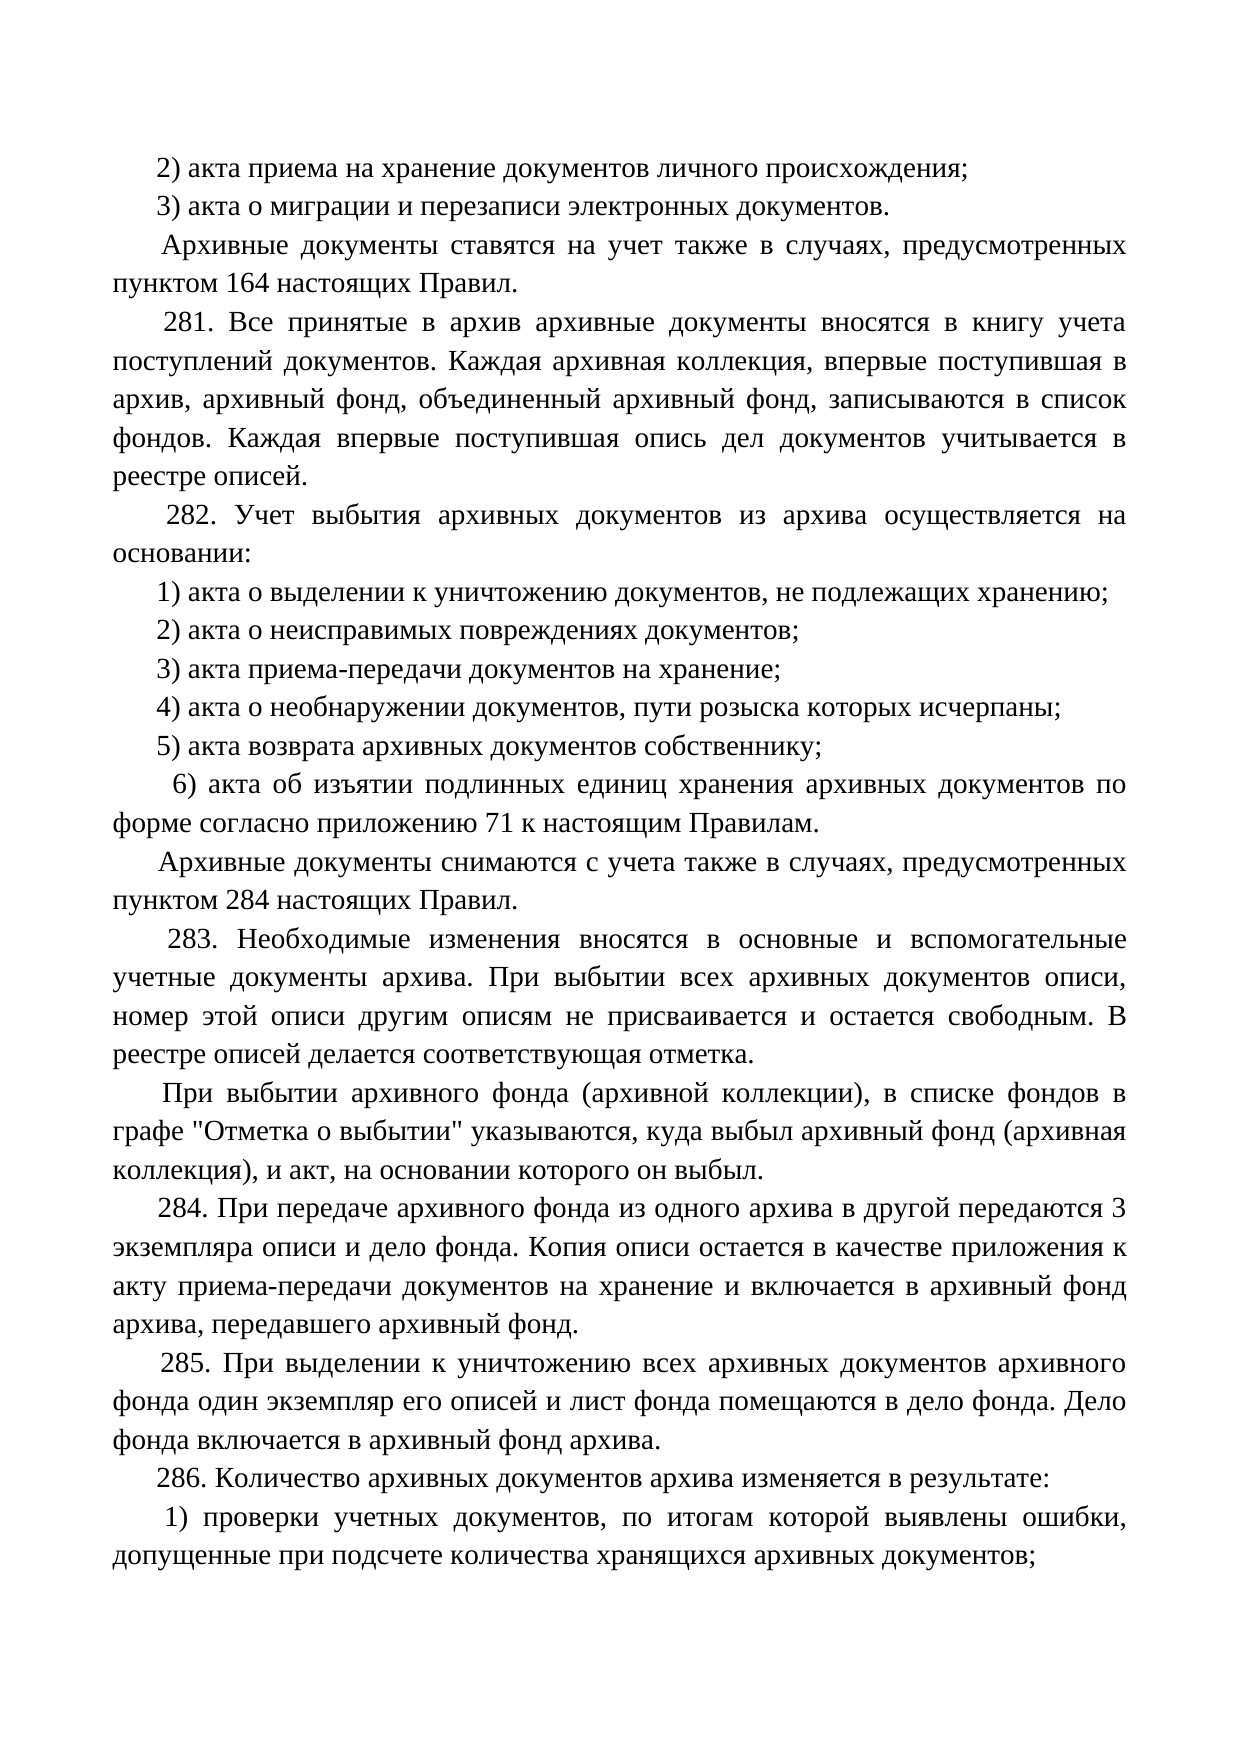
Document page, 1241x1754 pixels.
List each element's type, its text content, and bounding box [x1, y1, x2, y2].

text Архивные документы ставятся на учет также в случаях, предусмотренных пунктом 164 настоящих Правил. [112, 227, 1128, 299]
text 5) акта возврата архивных документов собственнику; [112, 728, 1128, 762]
text 1) проверки учетных документов, по итогам которой выявлены ошибки, допущенные при подсчете количества хранящихся архивных документов; [112, 1499, 1128, 1571]
text 283. Необходимые изменения вносятся в основные и вспомогательные учетные документы архива. При выбытии всех архивных документов описи, номер этой описи другим описям не присваивается и остается свободным. В реестре описей делается соответствующая отметка. [112, 921, 1128, 1070]
text 281. Все принятые в архив архивные документы вносятся в книгу учета поступлений документов. Каждая архивная коллекция, впервые поступившая в архив, архивный фонд, объединенный архивный фонд, записываются в список фондов. Каждая впервые поступившая опись дел документов учитывается в реестре описей. [112, 304, 1128, 492]
text 284. При передаче архивного фонда из одного архива в другой передаются 3 экземпляра описи и дело фонда. Копия описи остается в качестве приложения к акту приема-передачи документов на хранение и включается в архивный фонд архива, передавшего архивный фонд. [112, 1191, 1128, 1340]
text 6) акта об изъятии подлинных единиц хранения архивных документов по форме согласно приложению 71 к настоящим Правилам. [112, 767, 1128, 839]
text 282. Учет выбытия архивных документов из архива осуществляется на основании: [112, 497, 1128, 569]
text 3) акта о миграции и перезаписи электронных документов. [112, 188, 1128, 222]
text 4) акта о необнаружении документов, пути розыска которых исчерпаны; [112, 689, 1128, 723]
text Архивные документы снимаются с учета также в случаях, предусмотренных пунктом 284 настоящих Правил. [112, 844, 1128, 916]
text 1) акта о выделении к уничтожению документов, не подлежащих хранению; [112, 574, 1128, 607]
text При выбытии архивного фонда (архивной коллекции), в списке фондов в графе "Отметка о выбытии" указываются, куда выбыл архивный фонд (архивная коллекция), и акт, на основании которого он выбыл. [112, 1075, 1128, 1186]
text 2) акта о неисправимых повреждениях документов; [112, 612, 1128, 646]
text 2) акта приема на хранение документов личного происхождения; [112, 150, 1128, 183]
text 286. Количество архивных документов архива изменяется в результате: [112, 1460, 1128, 1494]
text 3) акта приема-передачи документов на хранение; [112, 651, 1128, 684]
text 285. При выделении к уничтожению всех архивных документов архивного фонда один экземпляр его описей и лист фонда помещаются в дело фонда. Дело фонда включается в архивный фонд архива. [112, 1345, 1128, 1455]
